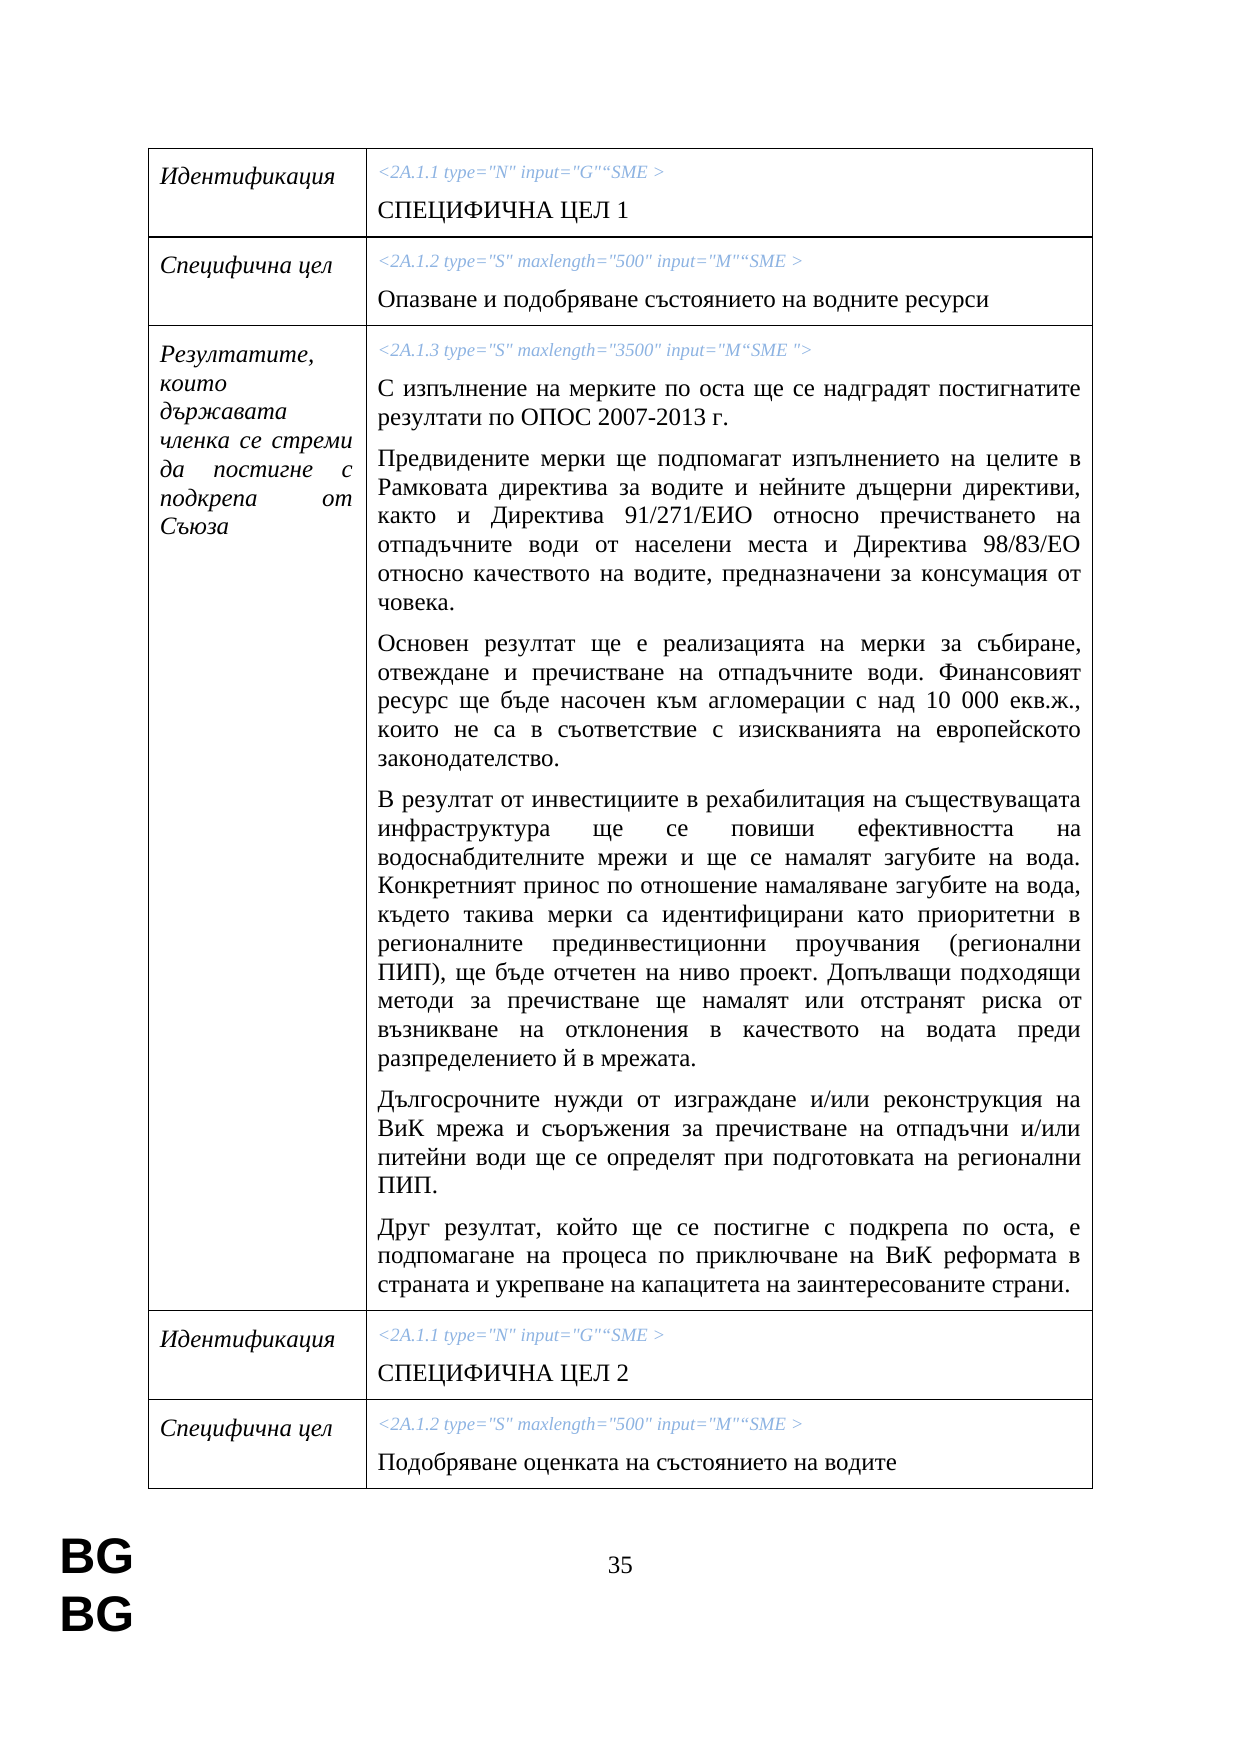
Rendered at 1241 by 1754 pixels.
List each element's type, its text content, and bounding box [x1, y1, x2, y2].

table_cell Идентификация [149, 1311, 366, 1399]
table_cell Резултатите, които държавата членка се стреми да постигне с подкрепа от Съюза [149, 326, 366, 1310]
table_cell <2A.1.3 type="S" maxlength="3500" input="M“SME "> С изпълнение на мерките по оста ще се надградят постигнатите резултати по ОПОС 2007-2013 г. Предвидените мерки ще подпомагат изпълнението на целите в Рамковата директива за водите и нейните дъщерни директиви, както и Директива 91/271/ЕИО относно пречистването на отпадъчните води от населени места и Директива 98/83/ЕО относно качеството на водите, предназначени за консумация от човека. Основен резултат ще е реализацията на мерки за събиране, отвеждане и пречистване на отпадъчните води. Финансовият ресурс ще бъде насочен към агломерации с над 10 000 екв.ж., които не са в съответствие с изискванията на европейското законодателство. В резултат от инвестициите в рехабилитация на съществуващата инфраструктура ще се повиши ефективността на водоснабдителните мрежи и ще се намалят загубите на вода. Конкретният принос по отношение намаляване загубите на вода, където такива мерки са идентифицирани като приоритетни в регионалните прединвестиционни проучвания (регионални ПИП), ще бъде отчетен на ниво проект. Допълващи подходящи методи за пречистване ще намалят или отстранят риска от възникване на отклонения в качеството на водата преди разпределението й в мрежата. Дългосрочните нужди от изграждане и/или реконструкция на ВиК мрежа и съоръжения за пречистване на отпадъчни и/или питейни води ще се определят при подготовката на регионални ПИП. Друг резултат, който ще се постигне с подкрепа по оста, е подпомагане на процеса по приключване на ВиК реформата в страната и укрепване на капацитета на заинтересованите страни. [367, 326, 1092, 1310]
table_cell <2A.1.2 type="S" maxlength="500" input="M"“SME > Подобряване оценката на състоянието на водите [367, 1400, 1092, 1488]
table_header <2A.1.1 type="N" input="G"“SME > СПЕЦИФИЧНА ЦЕЛ 1 [367, 149, 1092, 236]
table_cell Специфична цел [149, 238, 366, 325]
table_cell Специфична цел [149, 1400, 366, 1488]
table_cell <2A.1.1 type="N" input="G"“SME > СПЕЦИФИЧНА ЦЕЛ 2 [367, 1311, 1092, 1399]
table_cell <2A.1.2 type="S" maxlength="500" input="M"“SME > Опазване и подобряване състоянието на водните ресурси [367, 238, 1092, 325]
table_header Идентификация [149, 149, 366, 236]
